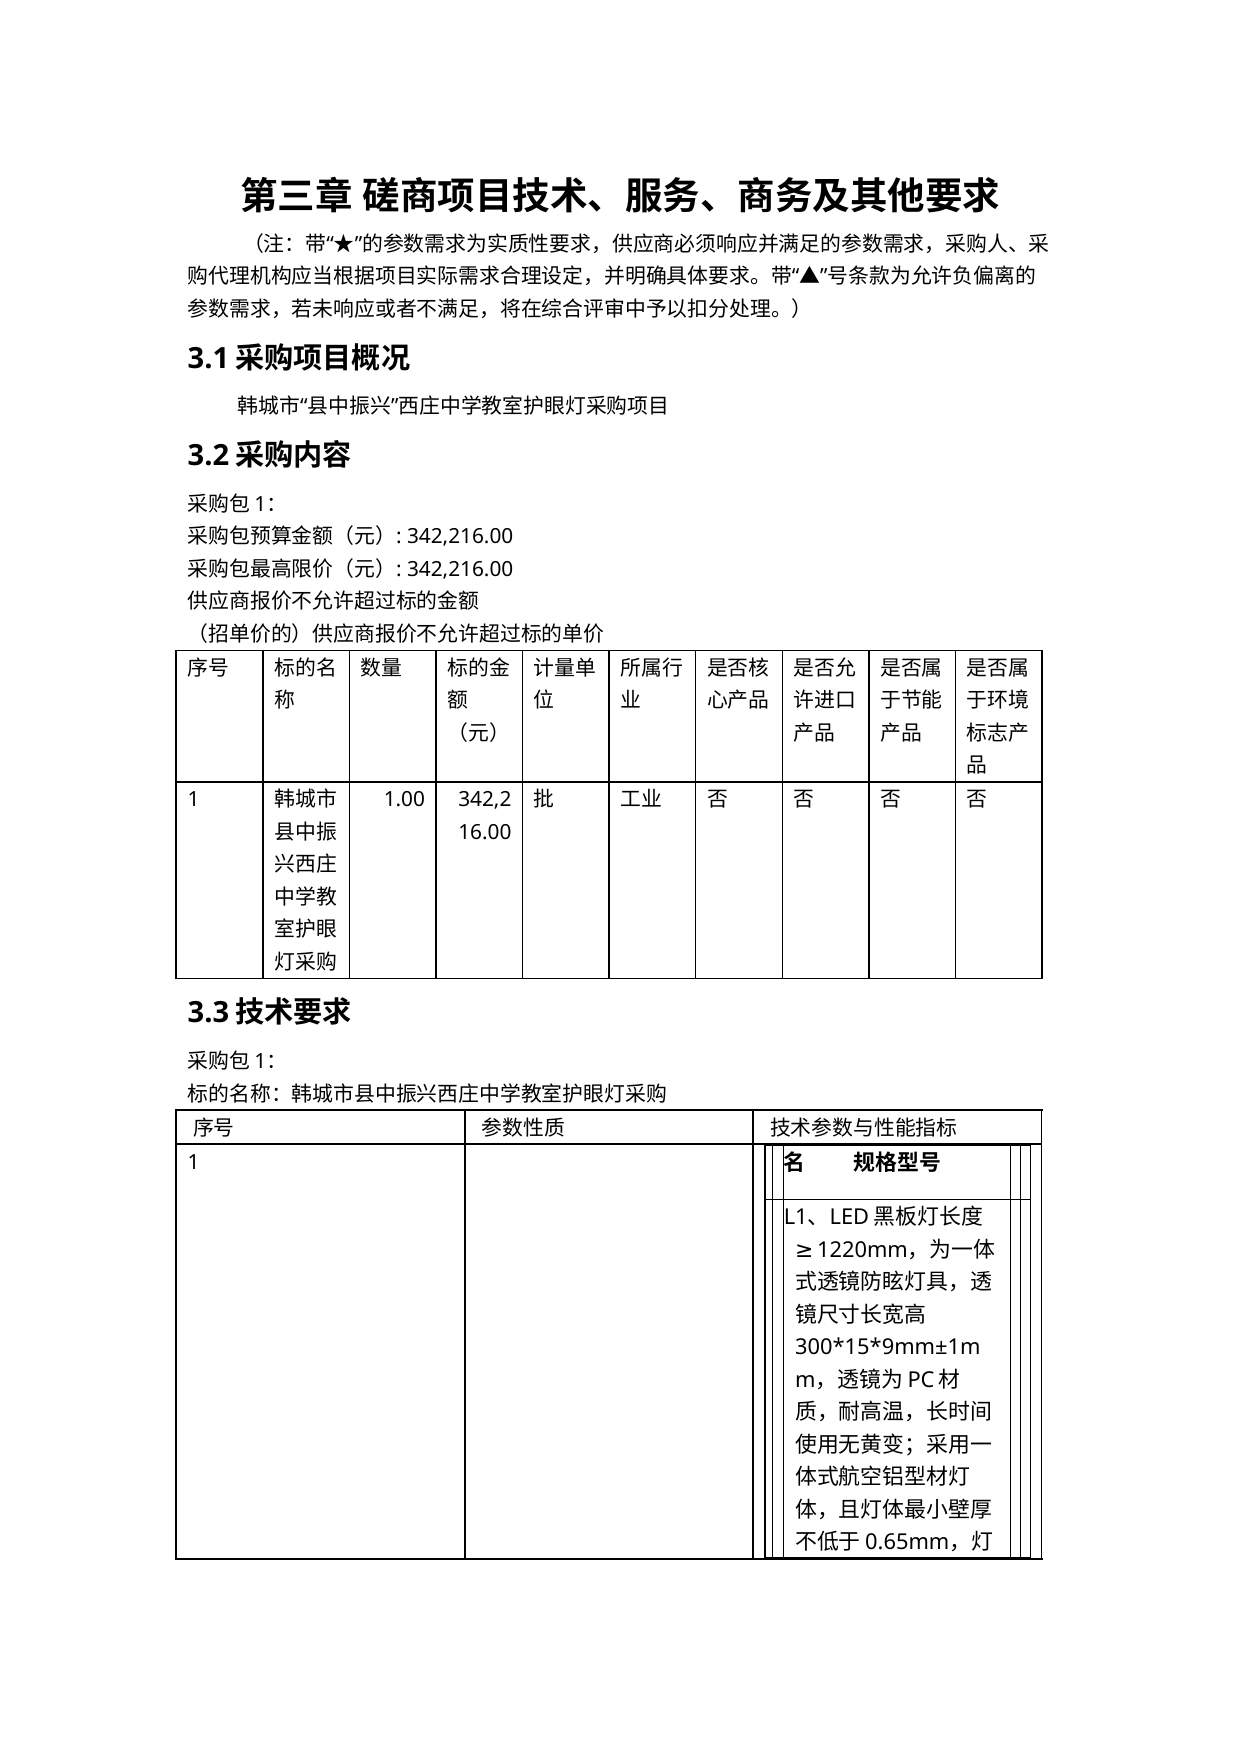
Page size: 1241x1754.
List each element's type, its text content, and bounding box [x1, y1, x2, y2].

table_cell 韩城市县中振兴西庄中学教室护眼灯采购 [264, 783, 349, 978]
text 第三章 磋商项目技术、服务、商务及其他要求 [187, 162, 1053, 227]
table_header 标的金额 （元） [437, 651, 522, 781]
table_header 是否属于环境标志产品 [956, 651, 1041, 781]
table_cell [1031, 1145, 1041, 1558]
table_cell [773, 1146, 783, 1199]
table_header 标的名称 [264, 651, 349, 781]
text （招单价的）供应商报价不允许超过标的单价 [187, 617, 1053, 649]
table_header 计量单位 [523, 651, 608, 781]
table_header 数量 [350, 651, 435, 781]
table_cell [1011, 1146, 1020, 1199]
table_cell 342,216.00 [437, 783, 522, 978]
text 采购包1： [187, 1044, 1053, 1077]
text 3.3技术要求 [187, 979, 1053, 1044]
table_cell [1021, 1200, 1030, 1557]
table_header 所属行业 [610, 651, 695, 781]
table_cell [766, 1200, 772, 1557]
table_cell [784, 1146, 1010, 1199]
table_cell 否 [783, 783, 868, 978]
text 标的名称：韩城市县中振兴西庄中学教室护眼灯采购 [187, 1077, 1053, 1109]
text 采购包1： [187, 487, 1053, 519]
table_header 是否核心产品 [696, 651, 782, 781]
table_cell [466, 1145, 752, 1558]
text 采购包预算金额（元）: 342,216.00 [187, 519, 1053, 552]
table_header 序号 [177, 651, 262, 781]
table_cell [754, 1145, 764, 1558]
table_header 技术参数与性能指标 [754, 1111, 1041, 1143]
table_header 是否属于节能产品 [870, 651, 955, 781]
text 采购包最高限价（元）: 342,216.00 [187, 552, 1053, 584]
text 3.1采购项目概况 [187, 324, 1053, 389]
table_header 是否允许进口产品 [783, 651, 868, 781]
table_cell [784, 1200, 1010, 1557]
text 供应商报价不允许超过标的金额 [187, 584, 1053, 617]
table_cell [773, 1200, 783, 1557]
table_cell 批 [523, 783, 608, 978]
table_cell [766, 1146, 772, 1199]
text 韩城市“县中振兴”西庄中学教室护眼灯采购项目 [187, 389, 1053, 422]
table_cell 1 [177, 783, 262, 978]
table_cell [1021, 1146, 1030, 1199]
text （注：带“★”的参数需求为实质性要求，供应商必须响应并满足的参数需求，采购人、采购代理机构应当根据项目实际需求合理设定，并明确具体要求。带“▲”号条款为允许负偏离的参数需求，若未响应或者不满足，将在综合评审中予以扣分处理。） [187, 227, 1053, 324]
text 3.2采购内容 [187, 422, 1053, 487]
table_cell 否 [870, 783, 955, 978]
table_cell 工业 [610, 783, 695, 978]
table_header 序号 [177, 1111, 464, 1143]
table_cell [1011, 1200, 1020, 1557]
table_cell 1 [177, 1145, 464, 1558]
table_header 参数性质 [466, 1111, 752, 1143]
table_cell 1.00 [350, 783, 435, 978]
table_cell 否 [696, 783, 782, 978]
table_cell 否 [956, 783, 1041, 978]
